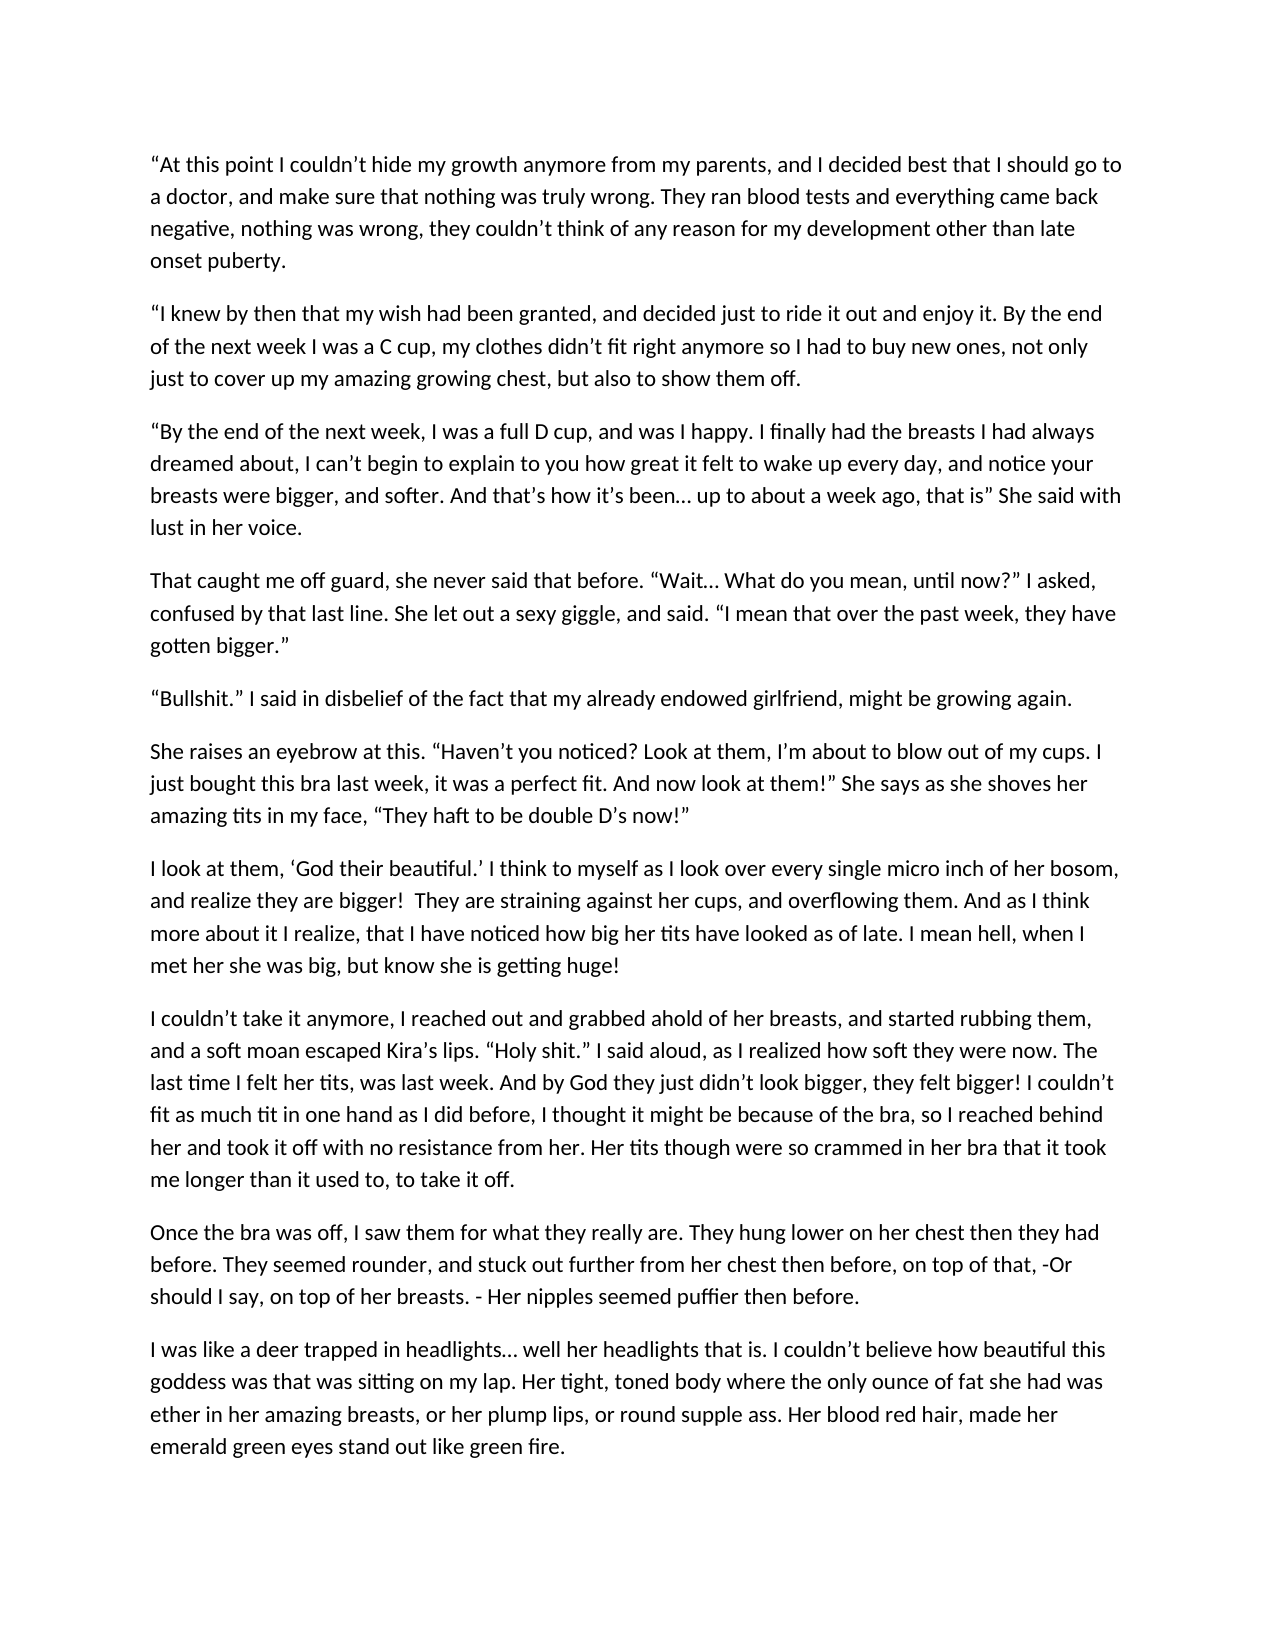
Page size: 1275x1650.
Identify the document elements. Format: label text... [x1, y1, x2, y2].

text “At this point I couldn’t hide my growth anymore from my parents, and I decided best that I should go to a doctor, and make sure that nothing was truly wrong. They ran blood tests and everything came back negative, nothing was wrong, they couldn’t think of any reason for my development other than late onset puberty. [150, 150, 1125, 274]
text “By the end of the next week, I was a full D cup, and was I happy. I finally had the breasts I had always dreamed about, I can’t begin to explain to you how great it felt to wake up every day, and notice your breasts were bigger, and softer. And that’s how it’s been… up to about a week ago, that is” She said with lust in her voice. [150, 417, 1125, 542]
text Once the bra was off, I saw them for what they really are. They hung lower on her chest then they had before. They seemed rounder, and stuck out further from her chest then before, on top of that, -Or should I say, on top of her breasts. - Her nipples seemed puffier then before. [150, 1218, 1125, 1310]
text She raises an eyebrow at this. “Haven’t you noticed? Look at them, I’m about to blow out of my cups. I just bought this bra last week, it was a perfect fit. And now look at them!” She says as she shoves her amazing tits in my face, “They haft to be double D’s now!” [150, 737, 1125, 829]
text I look at them, ‘God their beautiful.’ I think to myself as I look over every single micro inch of her bosom, and realize they are bigger! They are straining against her cups, and overflowing them. And as I think more about it I realize, that I have noticed how big her tits have looked as of late. I mean hell, when I met her she was big, but know she is getting huge! [150, 854, 1125, 979]
text “Bullshit.” I said in disbelief of the fact that my already endowed girlfriend, might be growing again. [150, 684, 1125, 712]
text I was like a deer trapped in headlights… well her headlights that is. I couldn’t believe how beautiful this goddess was that was sitting on my lap. Her tight, toned body where the only ounce of fat she had was ether in her amazing breasts, or her plump lips, or round supple ass. Her blood red hair, made her emerald green eyes stand out like green fire. [150, 1335, 1125, 1460]
text “I knew by then that my wish had been granted, and decided just to ride it out and enjoy it. By the end of the next week I was a C cup, my clothes didn’t fit right anymore so I had to buy new ones, not only just to cover up my amazing growing chest, but also to show them off. [150, 299, 1125, 392]
text That caught me off guard, she never said that before. “Wait… What do you mean, until now?” I asked, confused by that last line. She let out a sexy giggle, and said. “I mean that over the past week, they have gotten bigger.” [150, 567, 1125, 659]
text I couldn’t take it anymore, I reached out and grabbed ahold of her breasts, and started rubbing them, and a soft moan escaped Kira’s lips. “Holy shit.” I said aloud, as I realized how soft they were now. The last time I felt her tits, was last week. And by God they just didn’t look bigger, they felt bigger! I couldn’t fit as much tit in one hand as I did before, I thought it might be because of the bra, so I reached behind her and took it off with no resistance from her. Her tits though were so crammed in her bra that it took me longer than it used to, to take it off. [150, 1004, 1125, 1193]
